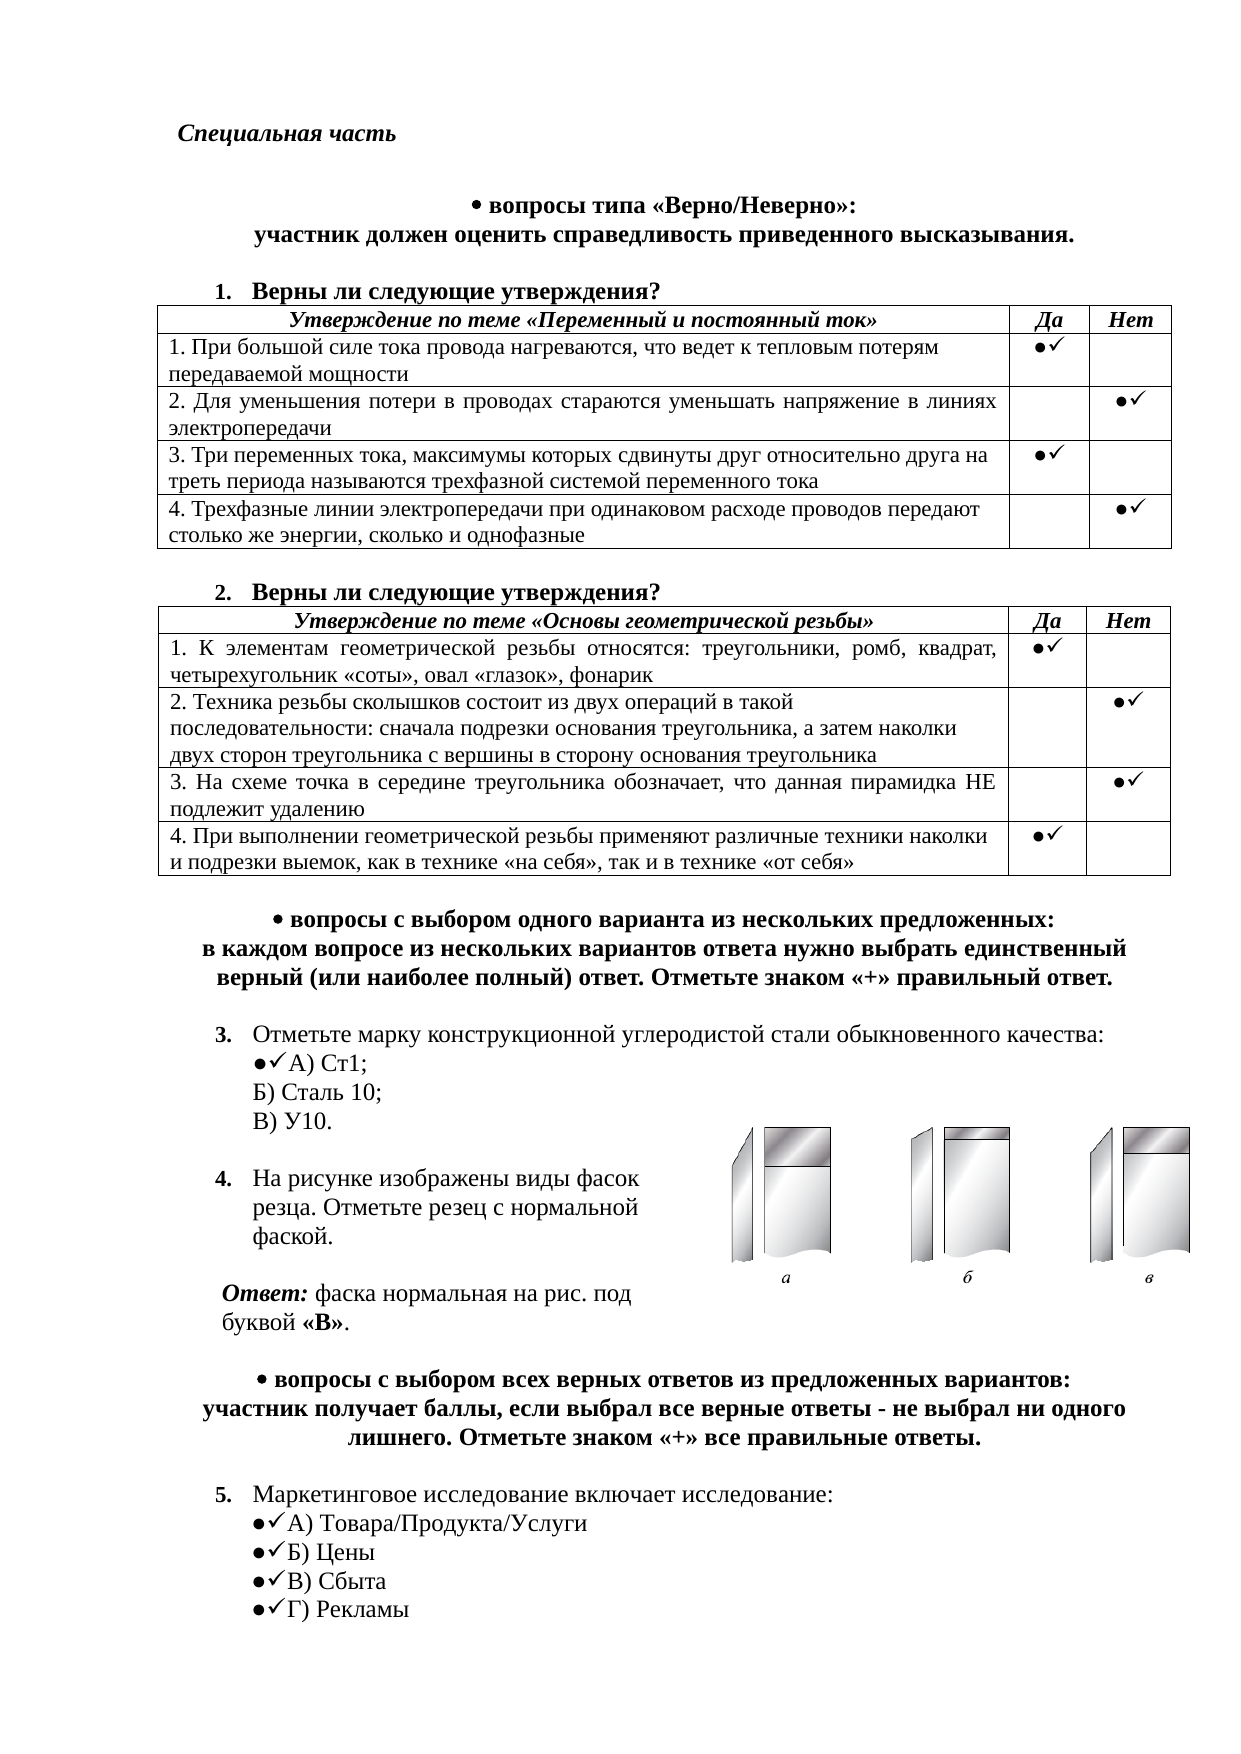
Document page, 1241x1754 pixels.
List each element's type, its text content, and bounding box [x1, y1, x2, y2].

text ●А) Товара/Продукта/Услуги [251, 1508, 1152, 1537]
table_header Нет [1087, 607, 1170, 633]
list Верны ли следующие утверждения? [214, 577, 1152, 606]
table_cell ● [1010, 334, 1089, 386]
text ●Б) Цены [251, 1537, 1152, 1566]
table_cell 1. К элементам геометрической резьбы относятся: треугольники, ромб, квадрат, четырехугольник «соты», овал «глазок», фонарик [159, 634, 1008, 687]
list На рисунке изображены виды фасок резца. Отметьте резец с нормальной фаской. [215, 1163, 726, 1249]
table_cell 4. При выполнении геометрической резьбы применяют различные техники наколки и подрезки выемок, как в технике «на себя», так и в технике «от себя» [159, 822, 1008, 875]
text Специальная часть [177, 118, 1152, 147]
table_cell ● [1009, 634, 1086, 687]
text в каждом вопросе из нескольких вариантов ответа нужно выбрать единственный верный (или наиболее полный) ответ. Отметьте знаком «+» правильный ответ. [177, 933, 1152, 991]
table_cell ● [1090, 387, 1171, 440]
table_header Да [1010, 306, 1089, 332]
text Ответ: фаска нормальная на рис. под буквой «В». [222, 1278, 1152, 1336]
table_cell 1. При большой силе тока провода нагреваются, что ведет к тепловым потерям передаваемой мощности [158, 334, 1009, 386]
table_cell [1090, 441, 1171, 494]
table_cell [1009, 768, 1086, 821]
table_cell 3. Три переменных тока, максимумы которых сдвинуты друг относительно друга на треть периода называются трехфазной системой переменного тока [158, 441, 1009, 494]
text вопросы типа «Верно/Неверно»: [177, 190, 1152, 219]
list Верны ли следующие утверждения? [214, 276, 1152, 305]
table_cell 3. На схеме точка в середине треугольника обозначает, что данная пирамидка НЕ подлежит удалению [159, 768, 1008, 821]
table_cell ● [1087, 688, 1170, 767]
table_header Утверждение по теме «Основы геометрической резьбы» [159, 607, 1008, 633]
table_cell 2. Техника резьбы сколышков состоит из двух операций в такой последовательности: сначала подрезки основания треугольника, а затем наколки двух сторон треугольника с вершины в сторону основания треугольника [159, 688, 1008, 767]
text вопросы с выбором одного варианта из нескольких предложенных: [177, 904, 1152, 933]
list Отметьте марку конструкционной углеродистой стали обыкновенного качества: [215, 1019, 1152, 1048]
table_cell [1087, 822, 1170, 875]
table_cell ● [1009, 822, 1086, 875]
text вопросы с выбором всех верных ответов из предложенных вариантов: [177, 1364, 1152, 1393]
table_cell ● [1090, 495, 1171, 547]
table_cell 4. Трехфазные линии электропередачи при одинаковом расходе проводов передают столько же энергии, сколько и однофазные [158, 495, 1009, 547]
table_cell 2. Для уменьшения потери в проводах стараются уменьшать напряжение в линиях электропередачи [158, 387, 1009, 440]
text ●А) Ст1; [252, 1048, 1152, 1077]
table_cell ● [1087, 768, 1170, 821]
table_header Нет [1090, 306, 1171, 332]
table_cell [1010, 495, 1089, 547]
picture [726, 1125, 1192, 1284]
table_cell [1009, 688, 1086, 767]
text В) У10. [252, 1106, 1152, 1134]
text ●Г) Рекламы [251, 1594, 1152, 1623]
text Б) Сталь 10; [252, 1077, 1152, 1106]
text участник должен оценить справедливость приведенного высказывания. [177, 219, 1152, 247]
list Маркетинговое исследование включает исследование: [215, 1479, 1152, 1508]
table_header Утверждение по теме «Переменный и постоянный ток» [158, 306, 1009, 332]
table_cell [1010, 387, 1089, 440]
table_cell [1090, 334, 1171, 386]
text ●В) Сбыта [251, 1566, 1152, 1594]
table_cell [1087, 634, 1170, 687]
table_cell ● [1010, 441, 1089, 494]
table_header Да [1009, 607, 1086, 633]
text участник получает баллы, если выбрал все верные ответы - не выбрал ни одного лишнего. Отметьте знаком «+» все правильные ответы. [177, 1393, 1152, 1451]
